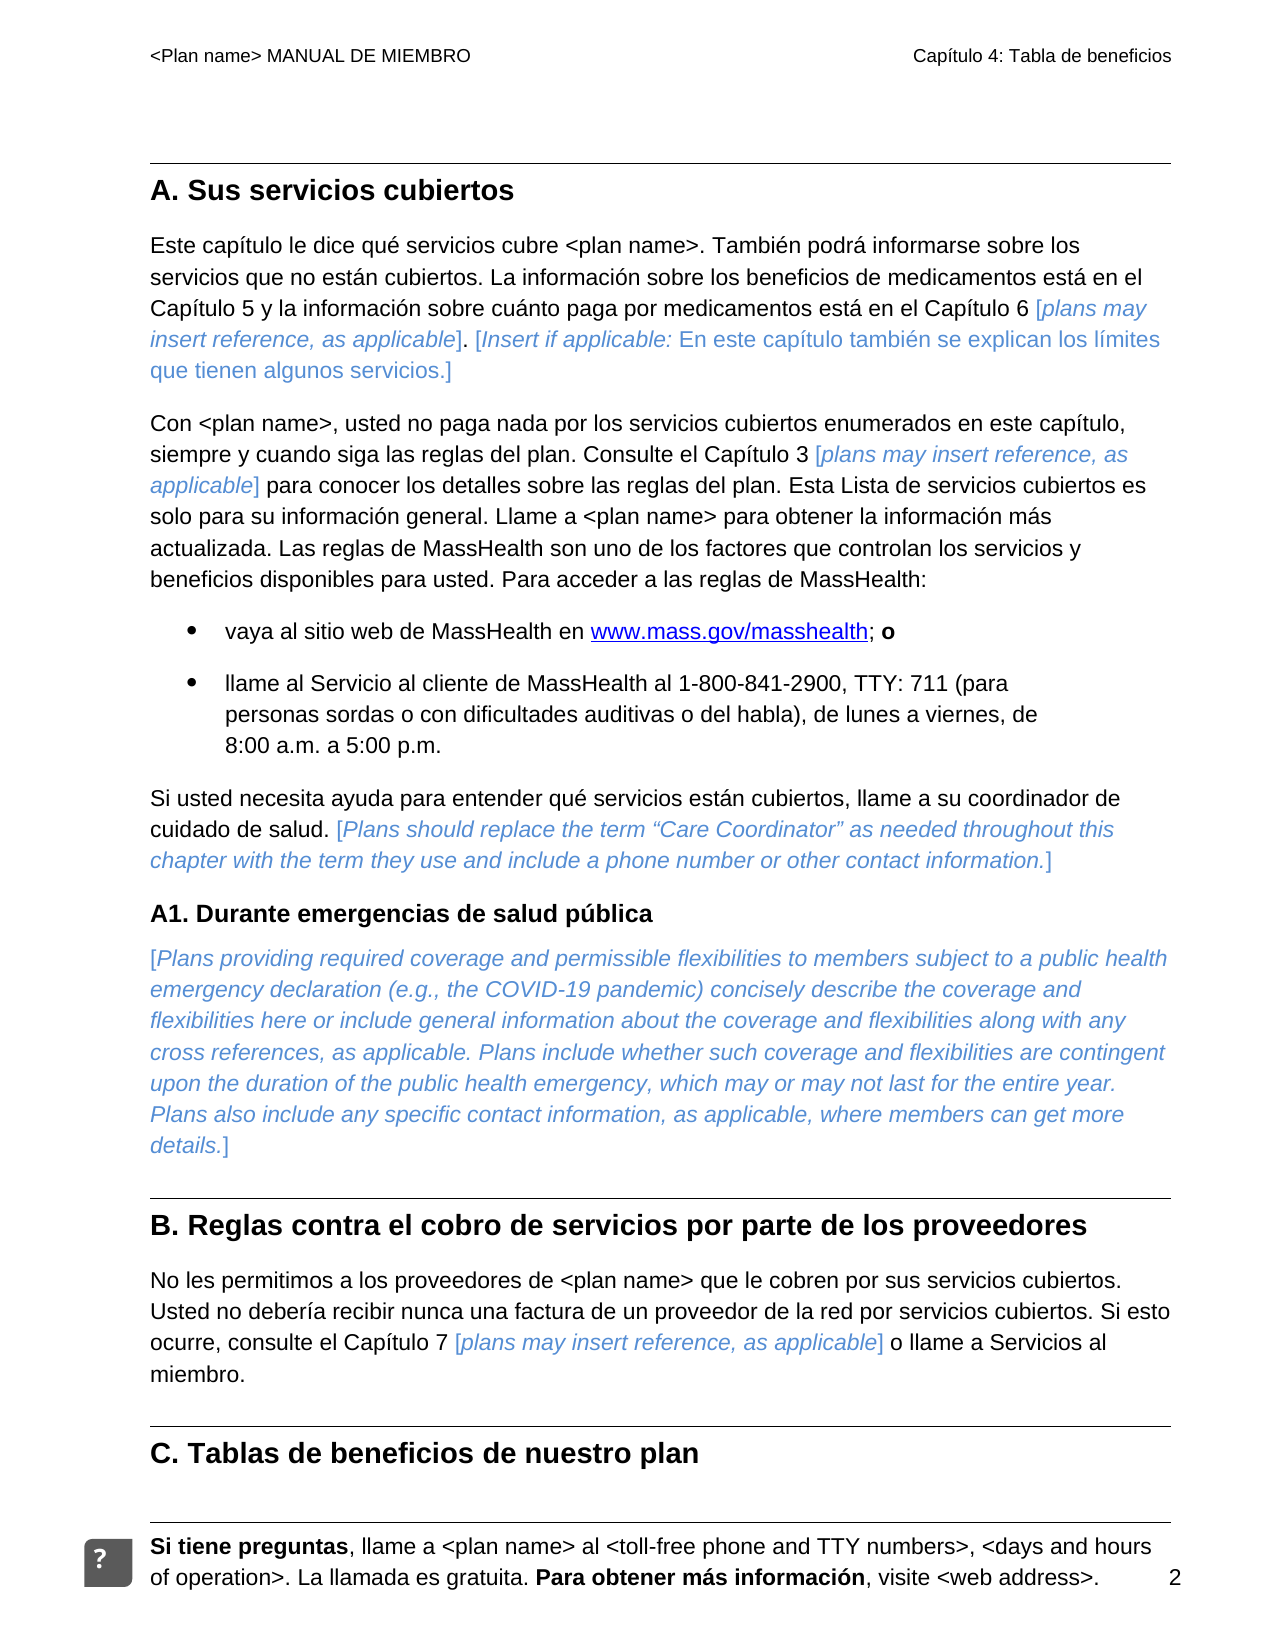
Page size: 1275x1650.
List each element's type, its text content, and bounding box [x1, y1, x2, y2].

subtitle Tablas de beneficios de nuestro plan [150, 1427, 1171, 1471]
list vaya al sitio web de MassHealth en www.mass.gov/masshealth; o [187, 614, 1096, 646]
subtitle Reglas contra el cobro de servicios por parte de los proveedores [150, 1199, 1171, 1242]
text Con <plan name>, usted no paga nada por los servicios cubiertos enumerados en este capítulo, siempre y cuando siga las reglas del plan. Consulte el Capítulo 3 [plans may insert reference, as applicable] para conocer los detalles sobre las reglas del plan. Esta Lista de servicios cubiertos es solo para su información general. Llame a <plan name> para obtener la información más actualizada. Las reglas de MassHealth son uno de los factores que controlan los servicios y beneficios disponibles para usted. Para acceder a las reglas de MassHealth: [150, 406, 1171, 593]
subtitle A1. Durante emergencias de salud pública [150, 896, 1096, 929]
text No les permitimos a los proveedores de <plan name> que le cobren por sus servicios cubiertos. Usted no debería recibir nunca una factura de un proveedor de la red por servicios cubiertos. Si esto ocurre, consulte el Capítulo 7 [plans may insert reference, as applicable] o llame a Servicios al miembro. [150, 1263, 1171, 1388]
subtitle Sus servicios cubiertos [150, 164, 1171, 208]
list llame al Servicio al cliente de MassHealth al 1-800-841-2900, TTY: 711 (para personas sordas o con dificultades auditivas o del habla), de lunes a viernes, de 8:00 a.m. a 5:00 p.m. [187, 666, 1096, 760]
text Si usted necesita ayuda para entender qué servicios están cubiertos, llame a su coordinador de cuidado de salud. [Plans should replace the term “Care Coordinator” as needed throughout this chapter with the term they use and include a phone number or other contact information.] [150, 781, 1171, 875]
text Este capítulo le dice qué servicios cubre <plan name>. También podrá informarse sobre los servicios que no están cubiertos. La información sobre los beneficios de medicamentos está en el Capítulo 5 y la información sobre cuánto paga por medicamentos está en el Capítulo 6 [plans may insert reference, as applicable]. [Insert if applicable: En este capítulo también se explican los límites que tienen algunos servicios.] [150, 229, 1171, 385]
text [Plans providing required coverage and permissible flexibilities to members subject to a public health emergency declaration (e.g., the COVID-19 pandemic) concisely describe the coverage and flexibilities here or include general information about the coverage and flexibilities along with any cross references, as applicable. Plans include whether such coverage and flexibilities are contingent upon the duration of the public health emergency, which may or may not last for the entire year. Plans also include any specific contact information, as applicable, where members can get more details.] [150, 941, 1171, 1160]
